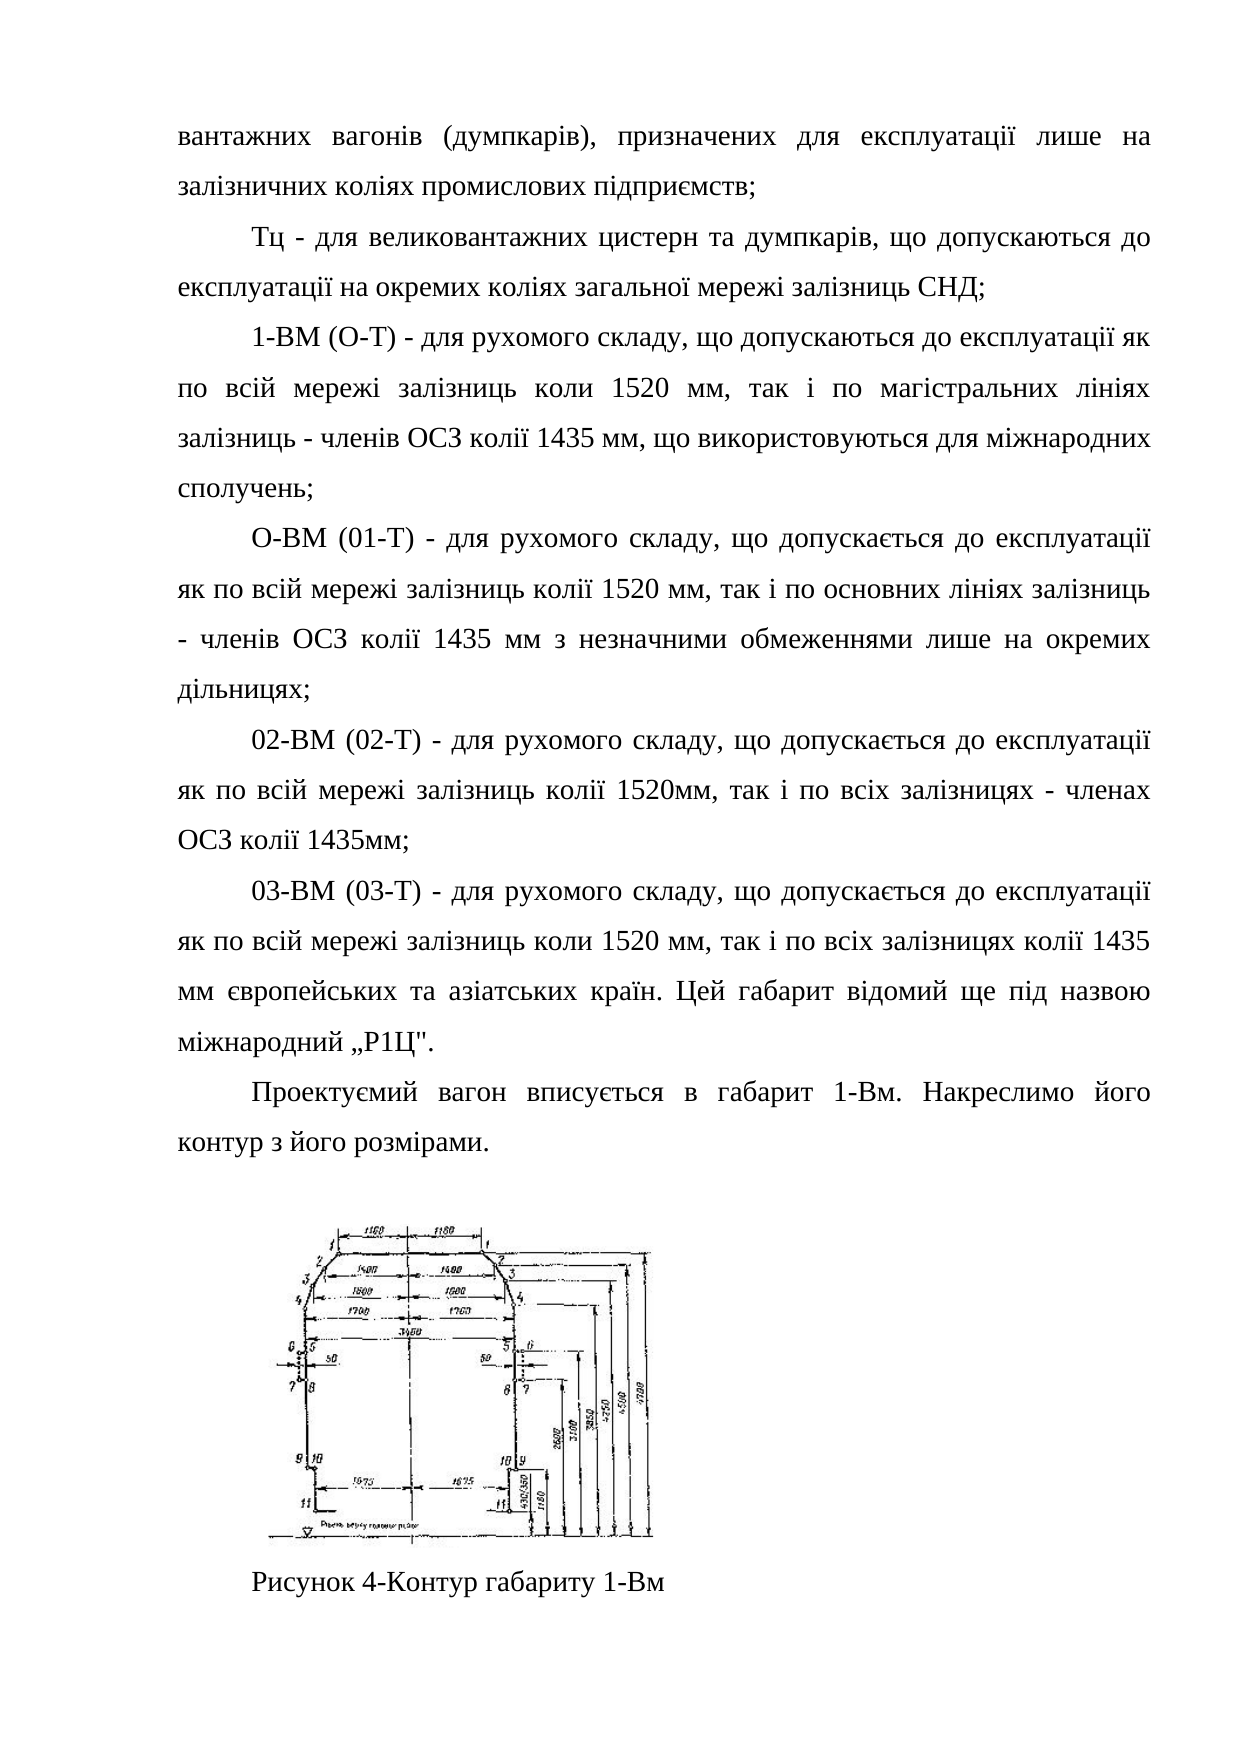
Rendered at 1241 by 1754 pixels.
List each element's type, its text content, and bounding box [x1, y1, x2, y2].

text Проектуємий вагон вписується в габарит 1-Вм. Накреслимо його контур з його розмірами. [177, 1074, 1152, 1158]
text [177, 118, 1152, 202]
text О-ВМ (01-Т) - для рухомого складу, що допускається до експлуатації як по всій мережі залізниць колії , так i по основних лініях залізниць - членів ОСЗ колії з незначними обмеженнями лише на окремих дільницях; [177, 521, 1152, 705]
text Рисунок 4-Контур габариту 1-Вм [177, 1564, 1152, 1598]
text 02-ВМ (02-Т) - для рухомого складу, що допускається до експлуатації як по всій мережі залізниць колії 1520мм, так i по всіх залізницях - членах ОСЗ колії 1435мм; [177, 722, 1152, 856]
text Тц - для великовантажних цистерн та думпкарів, що допускаються до експлуатації на окремих коліях загальної мережі залізниць СНД; [177, 219, 1152, 303]
picture [251, 1224, 659, 1550]
text 03-ВМ (03-Т) - для рухомого складу, що допускається до експлуатації як по всій мережі залізниць коли , так i по всіх залізницях колії європейських та азіатських країн. Цей габарит відомий ще під назвою міжнародний „Р1Ц". [177, 873, 1152, 1057]
text 1-ВМ (О-Т) - для рухомого складу, що допускаються до експлуатації як по всій мережі залізниць коли , так i по магістральних лініях залізниць - членів ОСЗ колії , що використовуються для міжнародних сполучень; [177, 319, 1152, 504]
